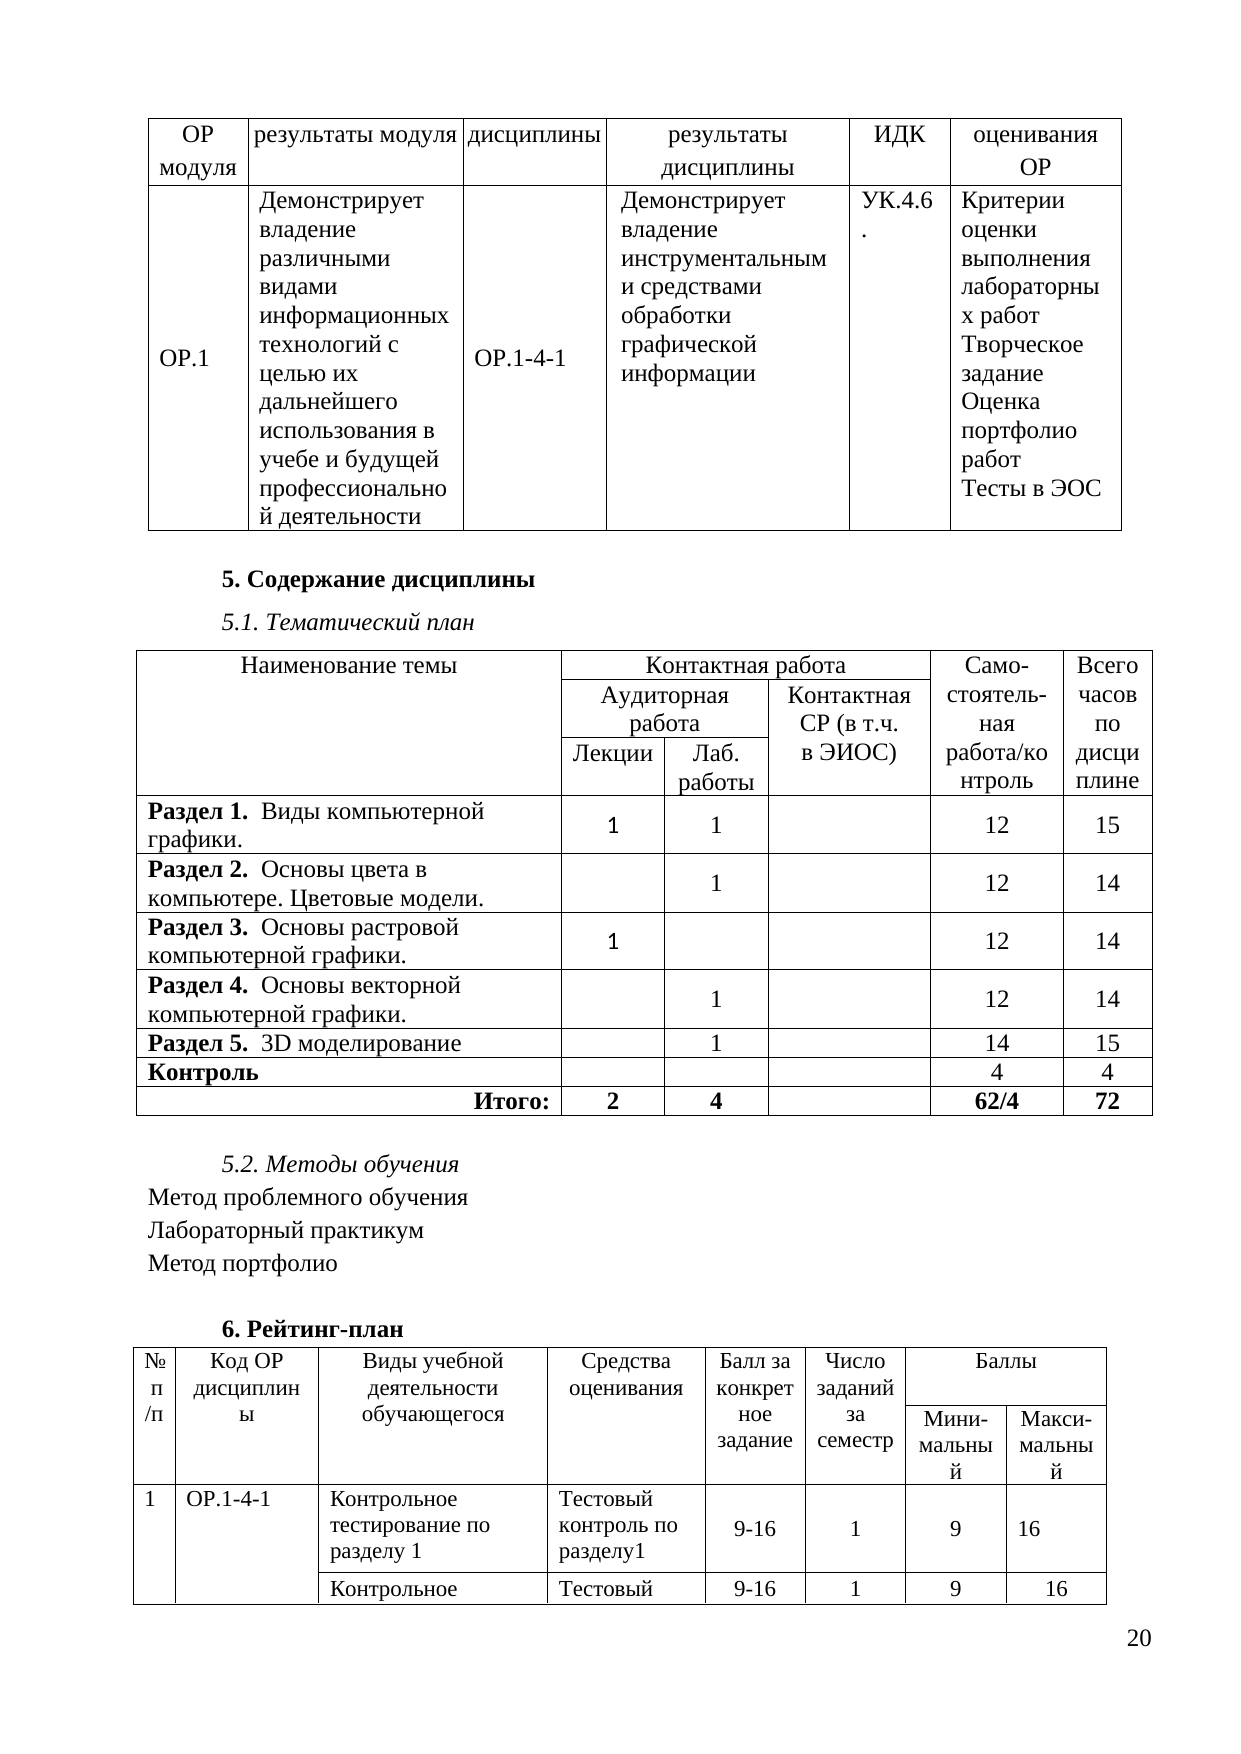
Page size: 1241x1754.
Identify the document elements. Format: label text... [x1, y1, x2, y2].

table_cell [769, 1029, 930, 1057]
table_cell 1 [806, 1485, 905, 1572]
table_cell 1 [806, 1573, 905, 1603]
table_cell Контактная СР (в т.ч. в ЭИОС) [769, 680, 930, 795]
table_cell 9-16 [706, 1485, 805, 1572]
table_header Число заданий за семестр [806, 1348, 905, 1484]
text 5.2. Методы обучения [148, 1149, 1152, 1177]
table_cell Контроль [137, 1058, 561, 1086]
table_cell 15 [1064, 796, 1152, 853]
table_cell 15 [1064, 1029, 1152, 1057]
text 5.1. Тематический план [148, 607, 1152, 636]
table_cell ОР.1 [149, 186, 248, 530]
table_cell Раздел 2. Основы цвета в компьютере. Цветовые модели. [137, 854, 561, 911]
table_header Код ОР дисциплины [176, 1348, 318, 1484]
table_header Контактная работа [562, 651, 930, 679]
table_cell 14 [1064, 854, 1152, 911]
table_cell 12 [931, 913, 1063, 969]
table_cell 16 [1007, 1485, 1106, 1572]
table_header Баллы [906, 1348, 1106, 1405]
table_cell Раздел 3. Основы растровой компьютерной графики. [137, 913, 561, 969]
table_cell Тестовый контроль по разделу1 [548, 1485, 705, 1572]
table_cell Мини-мальный [906, 1406, 1006, 1484]
table_cell ОР.1-4-1 [176, 1485, 318, 1603]
table_cell [562, 1058, 664, 1086]
table_cell 16 [1007, 1573, 1106, 1603]
table_header Само-стоятель-ная работа/контроль [931, 651, 1063, 795]
table_header Средства оценивания [548, 1348, 705, 1484]
table_cell Раздел 1. Виды компьютерной графики. [137, 796, 561, 853]
table_cell 1 [134, 1485, 175, 1603]
table_cell 12 [931, 970, 1063, 1027]
table_cell Лаб. работы [665, 738, 768, 795]
table_header Балл за конкретное задание [706, 1348, 805, 1484]
table_cell 14 [931, 1029, 1063, 1057]
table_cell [319, 1573, 547, 1603]
table_cell Демонстрирует владение инструментальными средствами обработки графической информации [607, 186, 849, 530]
table_cell [665, 913, 768, 969]
table_cell [769, 796, 930, 853]
text Метод портфолио [148, 1248, 1152, 1277]
table_cell 62/4 [931, 1087, 1063, 1115]
table_cell Контрольное тестирование по разделу 1 [319, 1485, 547, 1572]
table_cell 4 [1064, 1058, 1152, 1086]
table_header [607, 119, 849, 185]
table_cell 1 [665, 1029, 768, 1057]
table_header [951, 119, 1121, 185]
text Лабораторный практикум [148, 1215, 1152, 1243]
text 6. Рейтинг-план [148, 1314, 1152, 1343]
table_cell Критерии оценки выполнения лабораторных работ Творческое задание Оценка портфолио работ Тесты в ЭОС [951, 186, 1121, 530]
table_cell Итого: [137, 1087, 561, 1115]
table_cell 12 [931, 796, 1063, 853]
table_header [249, 119, 463, 185]
table_cell [562, 970, 664, 1027]
table_cell 4 [931, 1058, 1063, 1086]
table_cell [769, 913, 930, 969]
table_cell 72 [1064, 1087, 1152, 1115]
table_header Код ОР модуля [149, 119, 248, 185]
table_cell 1 [562, 913, 664, 969]
table_cell ОР.1-4-1 [464, 186, 606, 530]
table_cell [665, 1058, 768, 1086]
table_cell [769, 1087, 930, 1115]
table_header Наименование темы [137, 651, 561, 795]
table_cell 14 [1064, 970, 1152, 1027]
table_cell 9 [906, 1485, 1006, 1572]
table_header Код ИДК [850, 119, 950, 185]
table_cell Раздел 4. Основы векторной компьютерной графики. [137, 970, 561, 1027]
table_cell 9-16 [706, 1573, 805, 1603]
table_cell 12 [931, 854, 1063, 911]
table_cell 1 [665, 796, 768, 853]
table_header Всего часов по дисциплине [1064, 651, 1152, 795]
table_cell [548, 1573, 705, 1603]
table_cell 9 [906, 1573, 1006, 1603]
table_cell 1 [562, 796, 664, 853]
text 5. Содержание дисциплины [148, 564, 1152, 592]
table_cell Демонстрирует владение различными видами информационных технологий с целью их дальнейшего использования в учебе и будущей профессиональной деятельности [249, 186, 463, 530]
table_cell Аудиторная работа [562, 680, 768, 737]
table_cell [562, 854, 664, 911]
table_cell [769, 1058, 930, 1086]
table_cell 1 [665, 970, 768, 1027]
table_cell [769, 854, 930, 911]
table_cell 2 [562, 1087, 664, 1115]
table_cell Раздел 5. 3D моделирование [137, 1029, 561, 1057]
table_cell [562, 1029, 664, 1057]
table_header Виды учебной деятельности обучающегося [319, 1348, 547, 1484]
table_cell УК.4.6. [850, 186, 950, 530]
table_cell 1 [665, 854, 768, 911]
table_cell [769, 970, 930, 1027]
table_header Код ОР дисциплины [464, 119, 606, 185]
table_header № п/п [134, 1348, 175, 1484]
table_cell Лекции [562, 738, 664, 795]
table_cell 14 [1064, 913, 1152, 969]
text Метод проблемного обучения [148, 1182, 1152, 1211]
table_cell 4 [665, 1087, 768, 1115]
table_cell Макси-мальный [1007, 1406, 1106, 1484]
